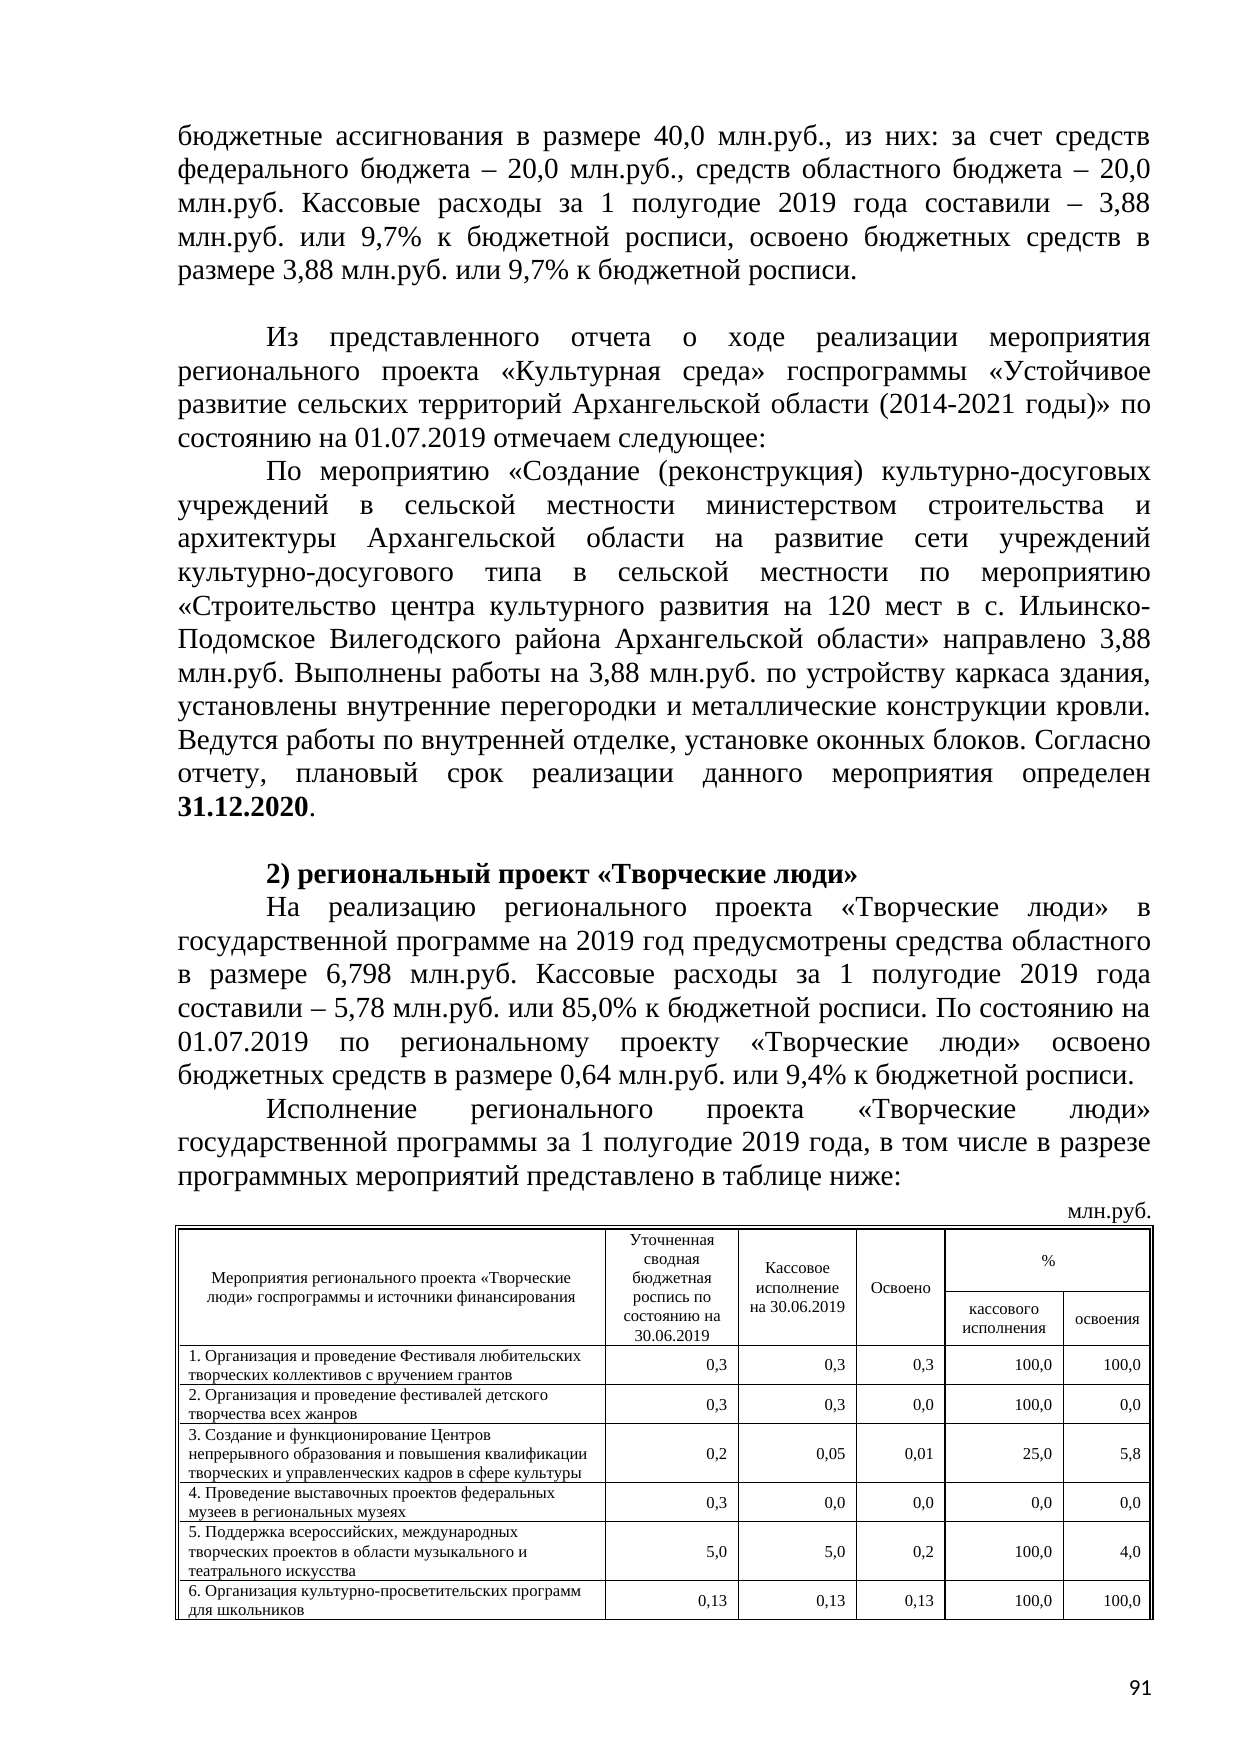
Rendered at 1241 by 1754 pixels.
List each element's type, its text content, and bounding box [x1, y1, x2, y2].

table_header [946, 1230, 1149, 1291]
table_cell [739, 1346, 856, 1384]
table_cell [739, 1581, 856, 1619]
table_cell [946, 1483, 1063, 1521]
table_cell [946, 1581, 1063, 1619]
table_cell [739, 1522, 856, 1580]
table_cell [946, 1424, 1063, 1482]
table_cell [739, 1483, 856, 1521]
list Из представленного отчета о ходе реализации мероприятия регионального проекта «Культурная среда» госпрограммы «Устойчивое развитие сельских территорий Архангельской области (2014-2021 годы)» по состоянию на 01.07.2019 отмечаем следующее: [177, 319, 1152, 453]
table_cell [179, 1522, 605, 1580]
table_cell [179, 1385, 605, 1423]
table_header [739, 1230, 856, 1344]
list 2) региональный проект «Творческие люди» [177, 856, 1152, 889]
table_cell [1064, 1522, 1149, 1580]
list По мероприятию «Создание (реконструкция) культурно-досуговых учреждений в сельской местности министерством строительства и архитектуры Архангельской области на развитие сети учреждений культурно-досугового типа в сельской местности по мероприятию «Строительство центра культурного развития на 120 мест в с. Ильинско-Подомское Вилегодского района Архангельской области» направлено 3,88 млн.руб. Выполнены работы на 3,88 млн.руб. по устройству каркаса здания, установлены внутренние перегородки и металлические конструкции кровли. Ведутся работы по внутренней отделке, установке оконных блоков. Согласно отчету, плановый срок реализации данного мероприятия определен 31.12.2020. [177, 453, 1152, 822]
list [177, 118, 1152, 286]
list Исполнение регионального проекта «Творческие люди» государственной программы за 1 полугодие 2019 года, в том числе в разрезе программных мероприятий представлено в таблице ниже: [177, 1091, 1152, 1191]
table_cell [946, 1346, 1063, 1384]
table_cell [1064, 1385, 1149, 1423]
text млн.руб. [177, 1191, 1152, 1225]
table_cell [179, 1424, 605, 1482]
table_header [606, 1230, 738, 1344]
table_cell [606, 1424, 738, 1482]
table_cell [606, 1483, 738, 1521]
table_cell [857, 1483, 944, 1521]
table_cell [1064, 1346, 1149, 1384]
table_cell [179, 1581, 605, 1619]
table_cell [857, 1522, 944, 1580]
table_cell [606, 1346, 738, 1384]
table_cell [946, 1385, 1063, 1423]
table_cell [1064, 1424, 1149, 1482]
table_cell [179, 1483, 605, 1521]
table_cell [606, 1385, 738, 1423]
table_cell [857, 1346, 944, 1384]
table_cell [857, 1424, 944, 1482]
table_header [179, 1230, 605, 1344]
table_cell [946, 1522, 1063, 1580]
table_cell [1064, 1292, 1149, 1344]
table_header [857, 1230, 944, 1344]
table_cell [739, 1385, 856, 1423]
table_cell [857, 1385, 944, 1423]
list На реализацию регионального проекта «Творческие люди» в государственной программе на 2019 год предусмотрены средства областного в размере 6,798 млн.руб. Кассовые расходы за 1 полугодие 2019 года составили – 5,78 млн.руб. или 85,0% к бюджетной росписи. По состоянию на 01.07.2019 по региональному проекту «Творческие люди» освоено бюджетных средств в размере 0,64 млн.руб. или 9,4% к бюджетной росписи. [177, 889, 1152, 1091]
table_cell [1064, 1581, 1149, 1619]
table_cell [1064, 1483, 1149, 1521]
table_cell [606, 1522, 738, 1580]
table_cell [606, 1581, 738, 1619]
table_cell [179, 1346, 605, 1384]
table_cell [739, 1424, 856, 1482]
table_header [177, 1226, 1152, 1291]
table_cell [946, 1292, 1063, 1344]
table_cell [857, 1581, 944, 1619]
